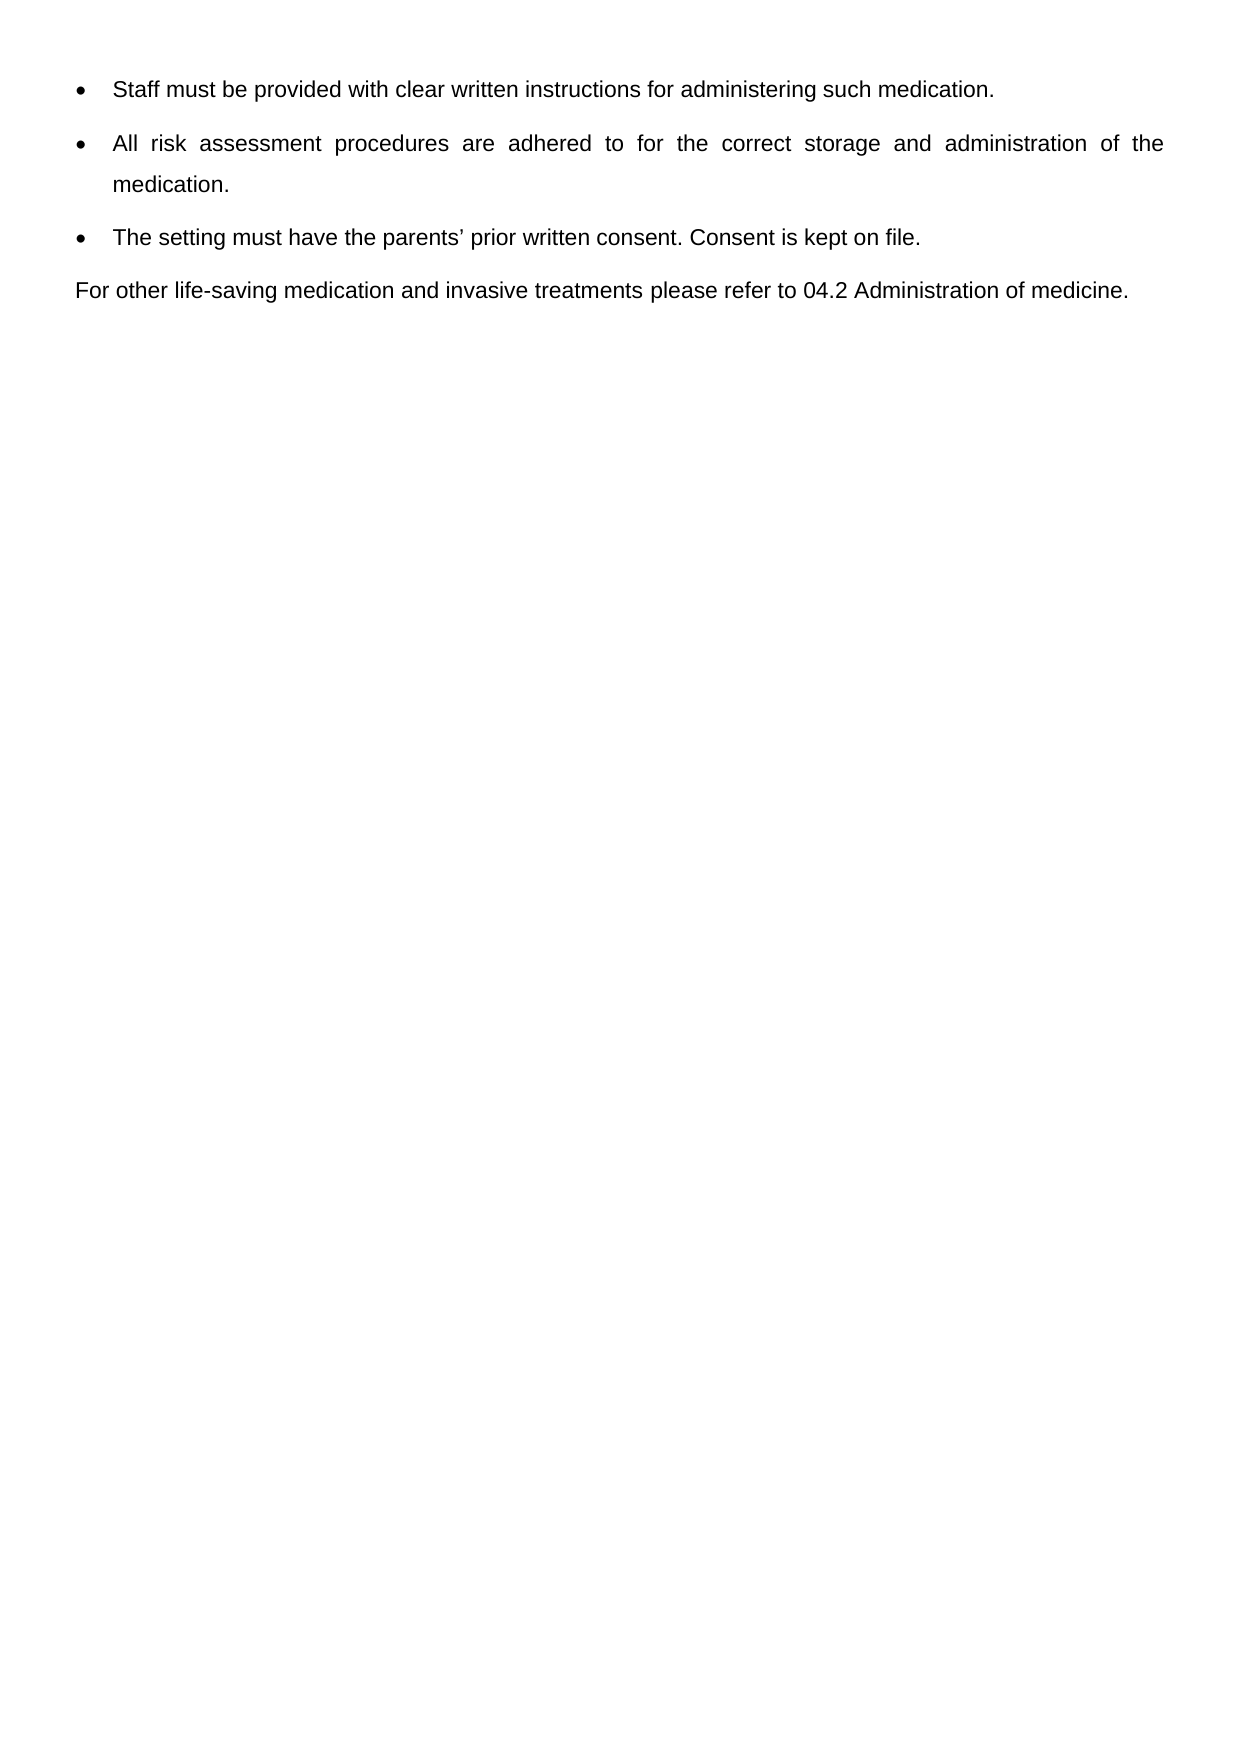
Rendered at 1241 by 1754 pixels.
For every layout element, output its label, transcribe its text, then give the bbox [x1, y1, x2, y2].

list The setting must have the parents’ prior written consent. Consent is kept on file. [75, 223, 1165, 251]
list All risk assessment procedures are adhered to for the correct storage and administration of the medication. [75, 129, 1165, 197]
list Staff must be provided with clear written instructions for administering such medication. [75, 75, 1165, 103]
text For other life-saving medication and invasive treatments please refer to 04.2 Administration of medicine. [75, 277, 1165, 303]
